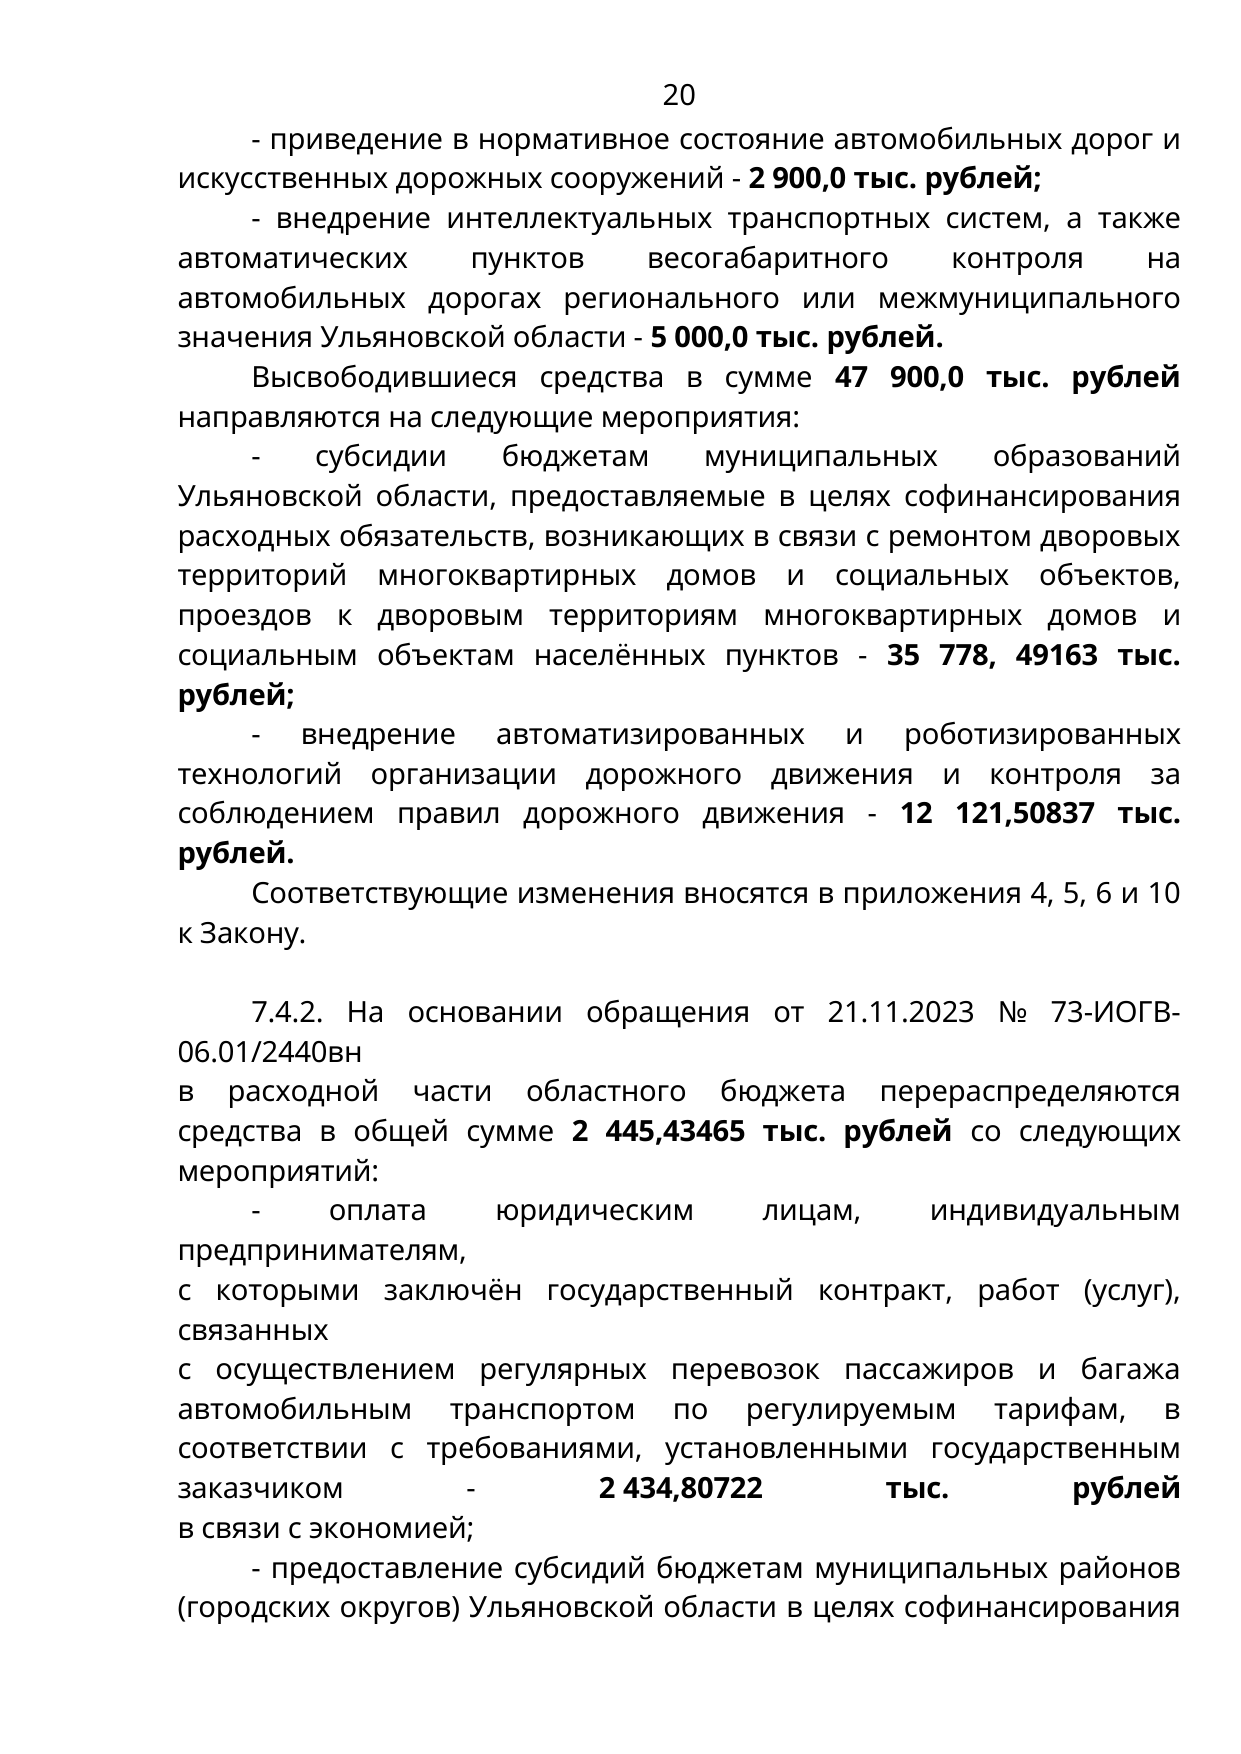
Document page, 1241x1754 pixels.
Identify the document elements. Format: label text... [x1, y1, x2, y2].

text Соответствующие изменения вносятся в приложения 4, 5, 6 и 10 к Закону. [177, 872, 1181, 952]
text - приведение в нормативное состояние автомобильных дорог и искусственных дорожных сооружений - 2 900,0 тыс. рублей; [177, 118, 1181, 197]
text - оплата юридическим лицам, индивидуальным предпринимателям, с которыми заключён государственный контракт, работ (услуг), связанных с осуществлением регулярных перевозок пассажиров и багажа автомобильным транспортом по регулируемым тарифам, в соответствии с требованиями, установленными государственным заказчиком - 2 434,80722 тыс. рублей в связи с экономией; [177, 1190, 1181, 1547]
text - субсидии бюджетам муниципальных образований Ульяновской области, предоставляемые в целях софинансирования расходных обязательств, возникающих в связи с ремонтом дворовых территорий многоквартирных домов и социальных объектов, проездов к дворовым территориям многоквартирных домов и социальным объектам населённых пунктов - 35 778, 49163 тыс. рублей; [177, 436, 1181, 713]
text 7.4.2. На основании обращения от 21.11.2023 № 73-ИОГВ-06.01/2440вн в расходной части областного бюджета перераспределяются средства в общей сумме 2 445,43465 тыс. рублей со следующих мероприятий: [177, 991, 1181, 1190]
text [177, 1547, 1181, 1626]
text Высвободившиеся средства в сумме 47 900,0 тыс. рублей направляются на следующие мероприятия: [177, 356, 1181, 436]
text - внедрение интеллектуальных транспортных систем, а также автоматических пунктов весогабаритного контроля на автомобильных дорогах регионального или межмуниципального значения Ульяновской области - 5 000,0 тыс. рублей. [177, 197, 1181, 356]
text - внедрение автоматизированных и роботизированных технологий организации дорожного движения и контроля за соблюдением правил дорожного движения - 12 121,50837 тыс. рублей. [177, 713, 1181, 872]
